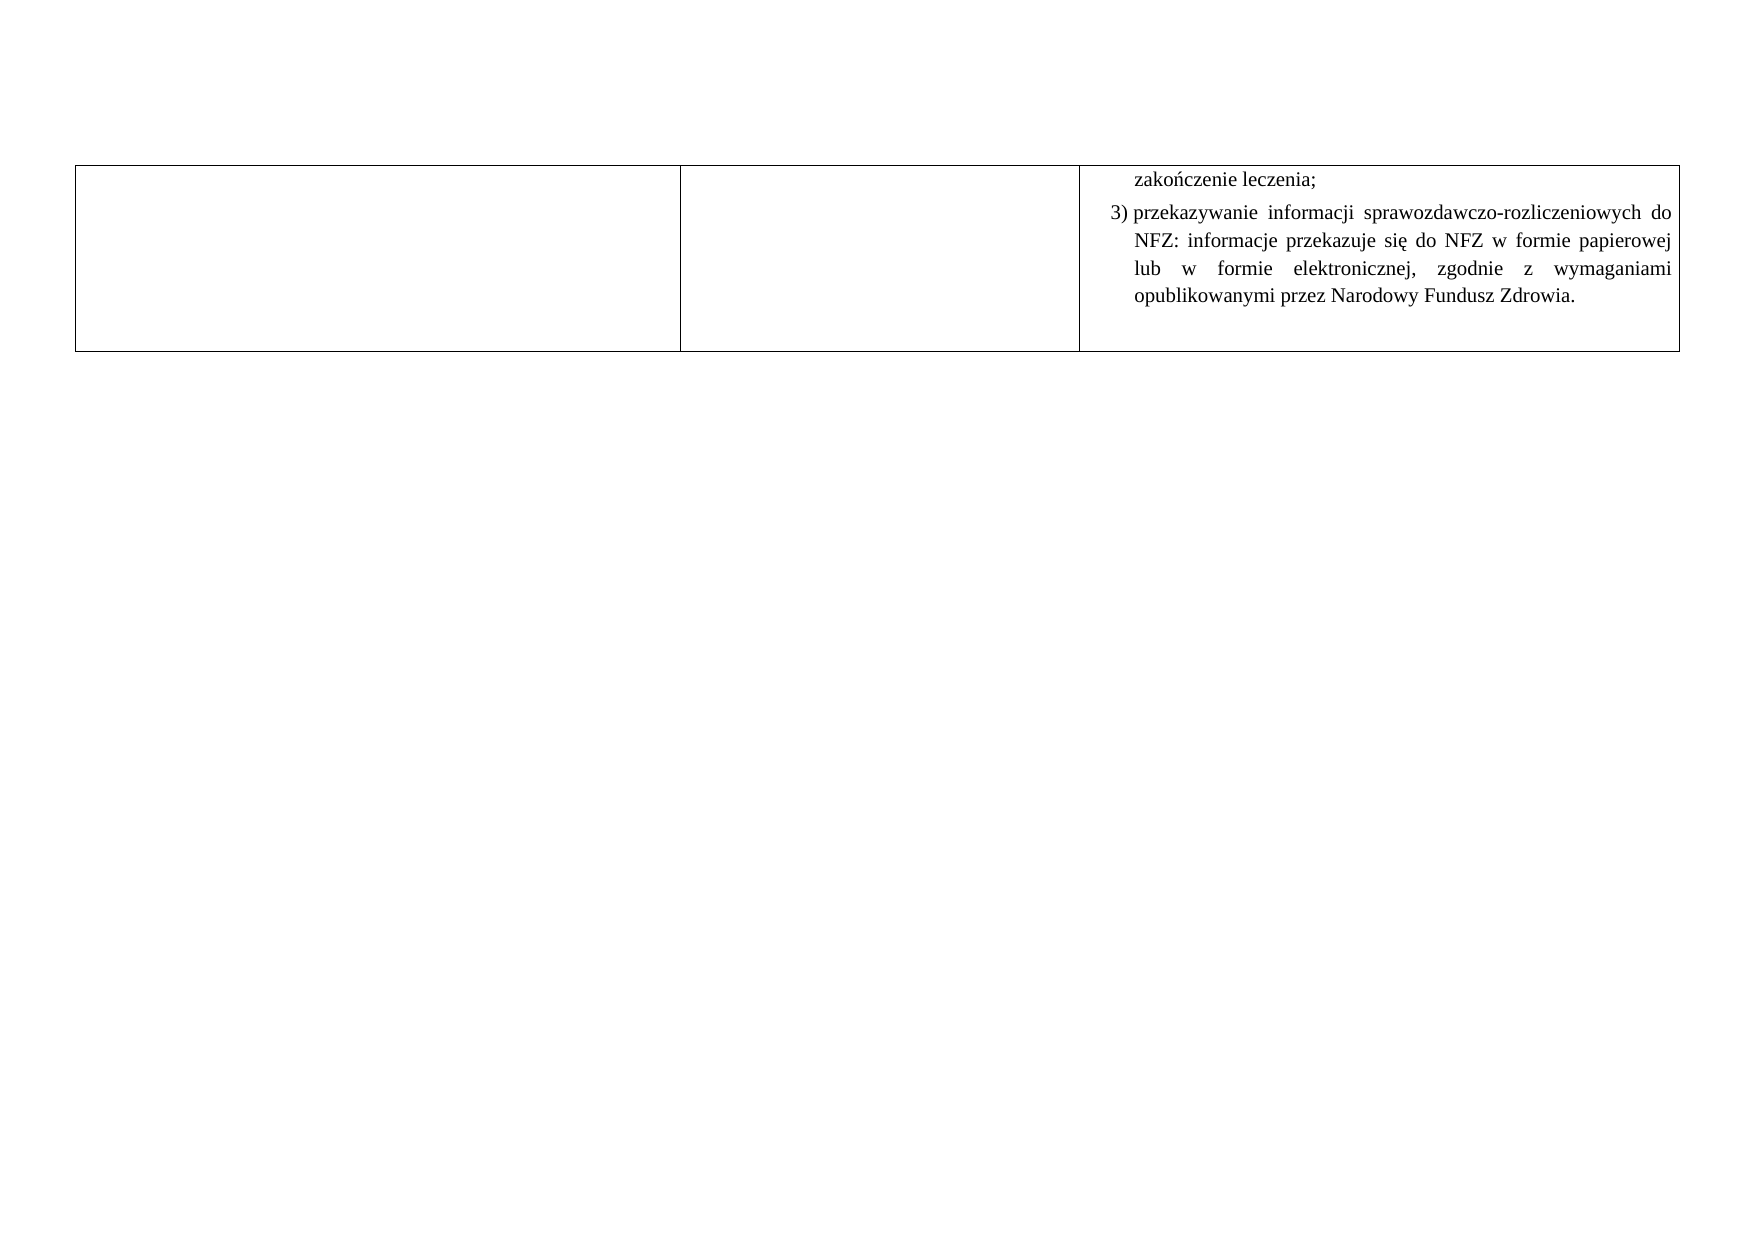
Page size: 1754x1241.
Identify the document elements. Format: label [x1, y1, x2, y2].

table_cell [1080, 166, 1679, 351]
table_cell [76, 166, 680, 351]
table_cell [681, 166, 1079, 351]
